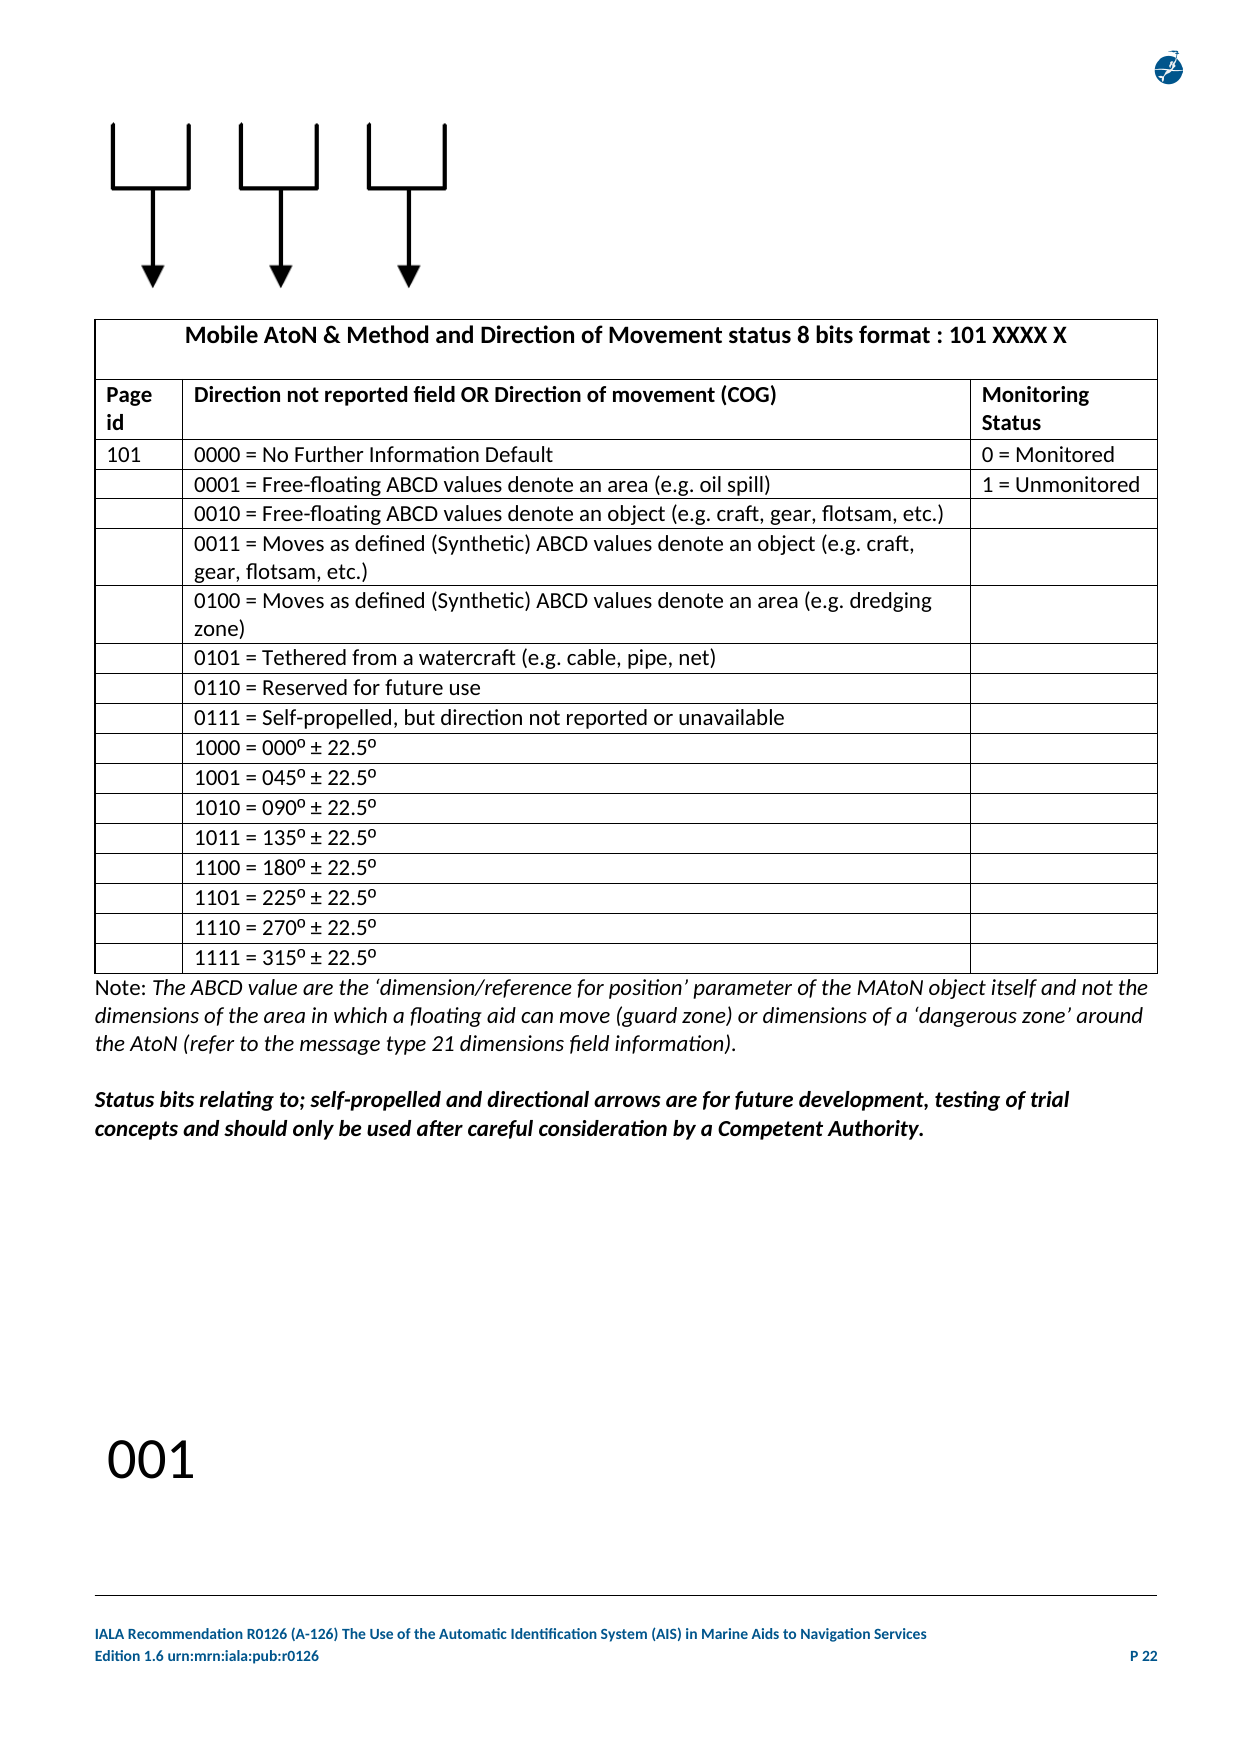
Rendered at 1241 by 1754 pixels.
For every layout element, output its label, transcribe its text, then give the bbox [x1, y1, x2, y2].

table_cell [971, 944, 1157, 972]
table_cell Direction not reported field OR Direction of movement (COG) [183, 380, 970, 439]
table_cell [971, 674, 1157, 702]
table_cell Page id [96, 380, 182, 439]
table_cell 1100 = 180º ± 22.5º [183, 854, 970, 882]
table_cell [96, 794, 182, 822]
table_cell 0111 = Self-propelled, but direction not reported or unavailable [183, 704, 970, 732]
table_cell 0100 = Moves as defined (Synthetic) ABCD values denote an area (e.g. dredging zone) [183, 586, 970, 642]
table_cell [96, 644, 182, 672]
table_cell [96, 854, 182, 882]
table_cell Monitoring Status [971, 380, 1157, 439]
table_cell 0001 = Free-floating ABCD values denote an area (e.g. oil spill) [183, 470, 970, 498]
text Status bits relating to; self-propelled and directional arrows are for future development, testing of trial concepts and should only be used after careful consideration by a Competent Authority. [94, 1086, 1157, 1142]
table_cell [96, 944, 182, 972]
table_cell [971, 824, 1157, 852]
table_header Mobile AtoN & Method and Direction of Movement status 8 bits format : 101 XXXX X [96, 320, 1157, 379]
table_cell [96, 586, 182, 642]
table_cell [96, 914, 182, 942]
table_cell [96, 674, 182, 702]
picture [94, 113, 213, 291]
table_cell [96, 470, 182, 498]
table_cell [96, 499, 182, 528]
table_cell [96, 764, 182, 792]
table_cell [96, 529, 182, 585]
table_cell 0110 = Reserved for future use [183, 674, 970, 702]
table_cell 0010 = Free-floating ABCD values denote an object (e.g. craft, gear, flotsam, etc.) [183, 499, 970, 528]
table_cell [96, 824, 182, 852]
table_cell 1010 = 090º ± 22.5º [183, 794, 970, 822]
picture [1123, 0, 1241, 119]
table_cell [971, 499, 1157, 528]
picture [351, 113, 469, 291]
table_cell 0 = Monitored [971, 440, 1157, 469]
table_cell 1 = Unmonitored [971, 470, 1157, 498]
picture [222, 113, 341, 291]
table_cell 0101 = Tethered from a watercraft (e.g. cable, pipe, net) [183, 644, 970, 672]
table_cell [971, 704, 1157, 732]
text 001 [94, 1422, 1157, 1493]
table_cell 1000 = 000º ± 22.5º [183, 734, 970, 762]
table_cell [971, 794, 1157, 822]
table_cell 1101 = 225º ± 22.5º [183, 884, 970, 912]
table_cell [971, 586, 1157, 642]
table_cell [96, 704, 182, 732]
table_cell [971, 914, 1157, 942]
table_cell [96, 884, 182, 912]
table_cell 101 [96, 440, 182, 469]
table_cell [971, 529, 1157, 585]
table_cell 0011 = Moves as defined (Synthetic) ABCD values denote an object (e.g. craft, gear, flotsam, etc.) [183, 529, 970, 585]
table_cell 0000 = No Further Information Default [183, 440, 970, 469]
text Note: The ABCD value are the ‘dimension/reference for position’ parameter of the MAtoN object itself and not the dimensions of the area in which a floating aid can move (guard zone) or dimensions of a ‘dangerous zone’ around the AtoN (refer to the message type 21 dimensions field information). [94, 974, 1157, 1058]
table_cell [971, 764, 1157, 792]
table_cell 1011 = 135º ± 22.5º [183, 824, 970, 852]
table_cell [96, 734, 182, 762]
table_cell 1111 = 315º ± 22.5º [183, 944, 970, 972]
table_cell [971, 734, 1157, 762]
table_cell [971, 884, 1157, 912]
table_cell [971, 854, 1157, 882]
table_cell [971, 644, 1157, 672]
table_cell 1110 = 270º ± 22.5º [183, 914, 970, 942]
table_cell 1001 = 045º ± 22.5º [183, 764, 970, 792]
